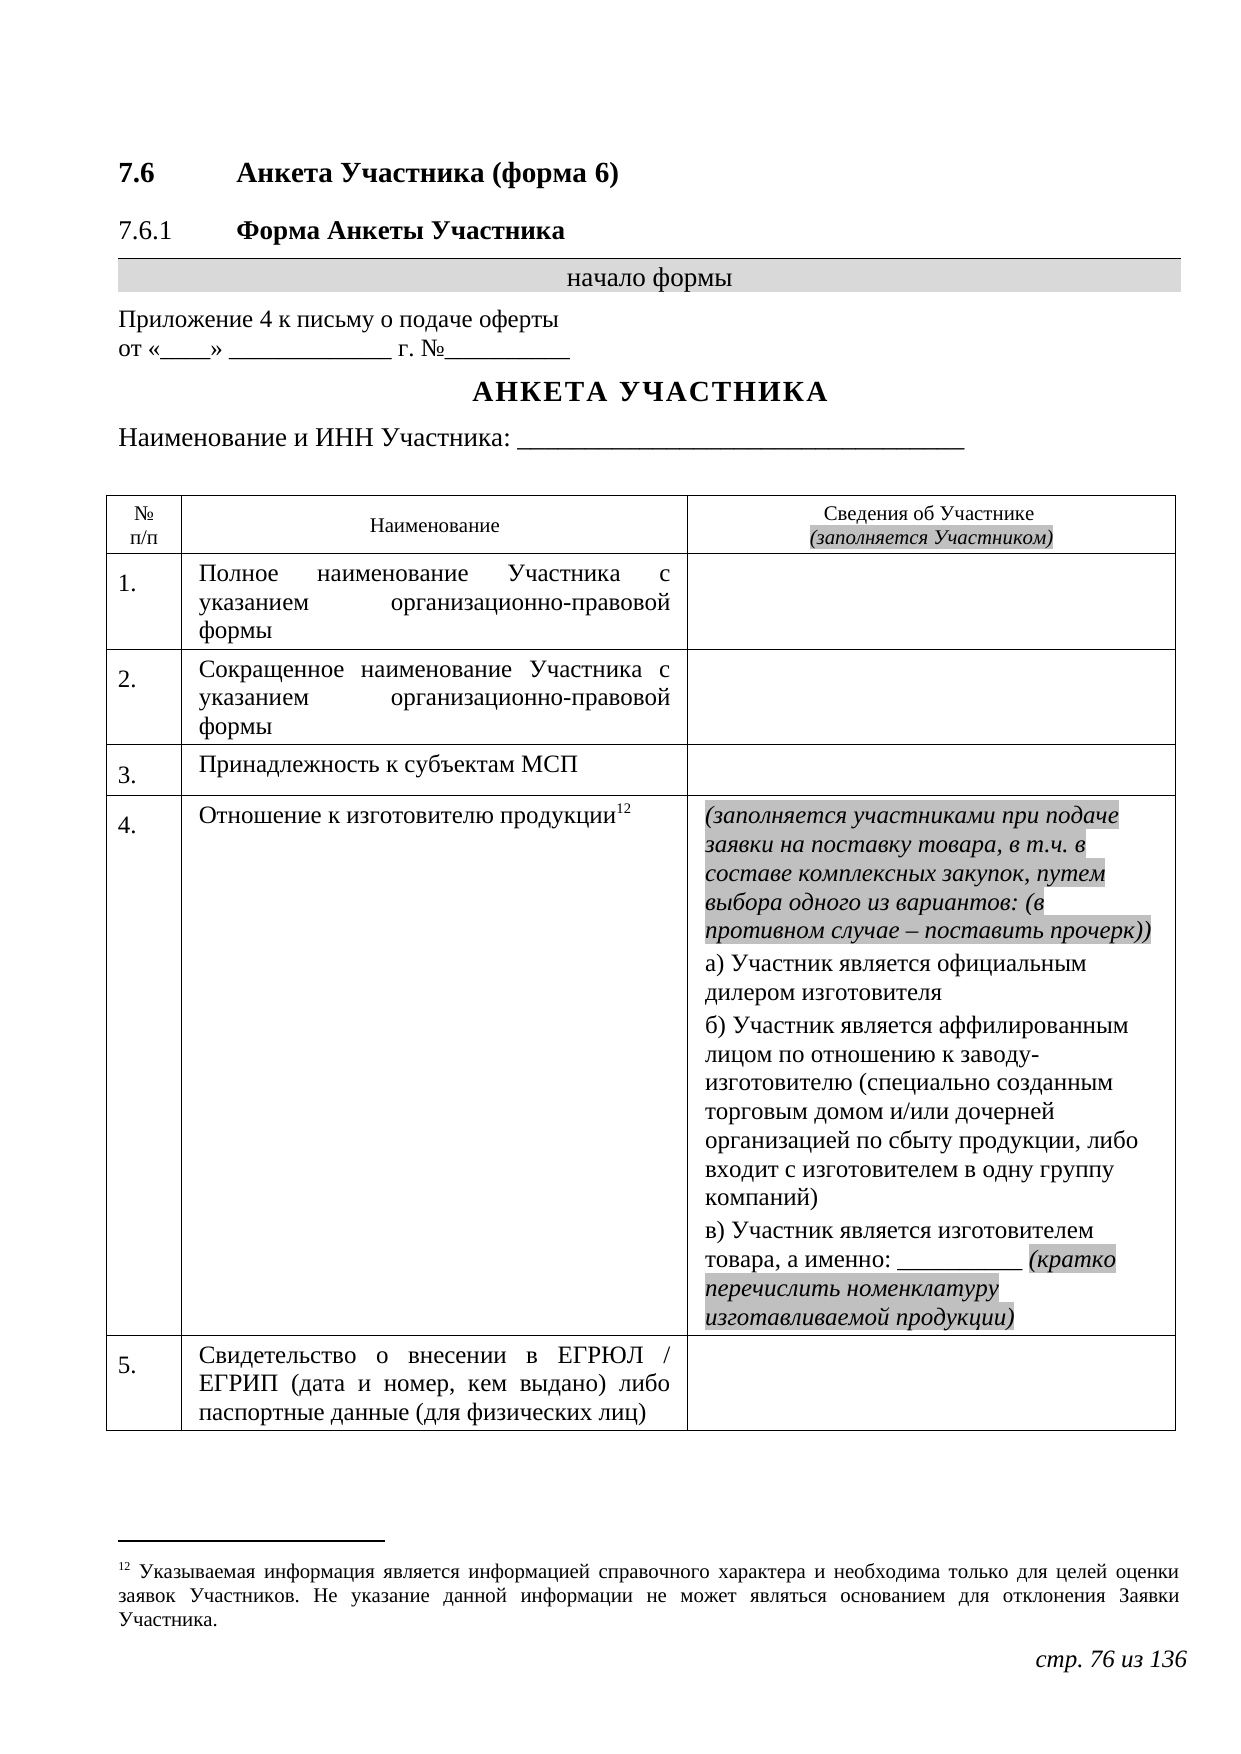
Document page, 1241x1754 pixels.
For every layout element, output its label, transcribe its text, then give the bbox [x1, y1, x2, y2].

subtitle Анкета Участника (форма 6) [118, 156, 1181, 189]
table_cell [107, 745, 181, 795]
text Приложение 4 к письму о подаче оферты от «____» _____________ г. №__________ [118, 304, 1181, 362]
table_header Наименование [182, 496, 687, 553]
table_cell [107, 650, 181, 744]
table_cell [107, 554, 181, 648]
text начало формы [118, 259, 1181, 292]
table_cell [688, 650, 1175, 744]
text Форма Анкеты Участника [118, 214, 1181, 245]
table_cell Полное наименование Участника с указанием организационно-правовой формы [182, 554, 687, 648]
table_cell Отношение к изготовителю продукции [182, 796, 687, 1334]
table_header № п/п [107, 496, 181, 553]
table_cell [688, 1336, 1175, 1430]
text Наименование и ИНН Участника: _________________________________ [118, 421, 1181, 452]
table_cell (заполняется участниками при подаче заявки на поставку товара, в т.ч. в составе комплексных закупок, путем выбора одного из вариантов: (в противном случае – поставить прочерк)) а) Участник является официальным дилером изготовителя б) Участник является аффилированным лицом по отношению к заводу-изготовителю (специально созданным торговым домом и/или дочерней организацией по сбыту продукции, либо входит с изготовителем в одну группу компаний) в) Участник является изготовителем товара, а именно: __________ (кратко перечислить номенклатуру изготавливаемой продукции) [688, 796, 1175, 1334]
table_cell Свидетельство о внесении в ЕГРЮЛ / ЕГРИП (дата и номер, кем выдано) либо паспортные данные (для физических лиц) [182, 1336, 687, 1430]
table_cell [107, 796, 181, 1334]
table_cell Принадлежность к субъектам МСП [182, 745, 687, 795]
table_cell Сокращенное наименование Участника с указанием организационно-правовой формы [182, 650, 687, 744]
table_header Сведения об Участнике (заполняется Участником) [688, 496, 1175, 553]
table_cell [688, 554, 1175, 648]
table_cell [107, 1336, 181, 1430]
table_cell [688, 745, 1175, 795]
text Анкета Участника [118, 374, 1181, 408]
